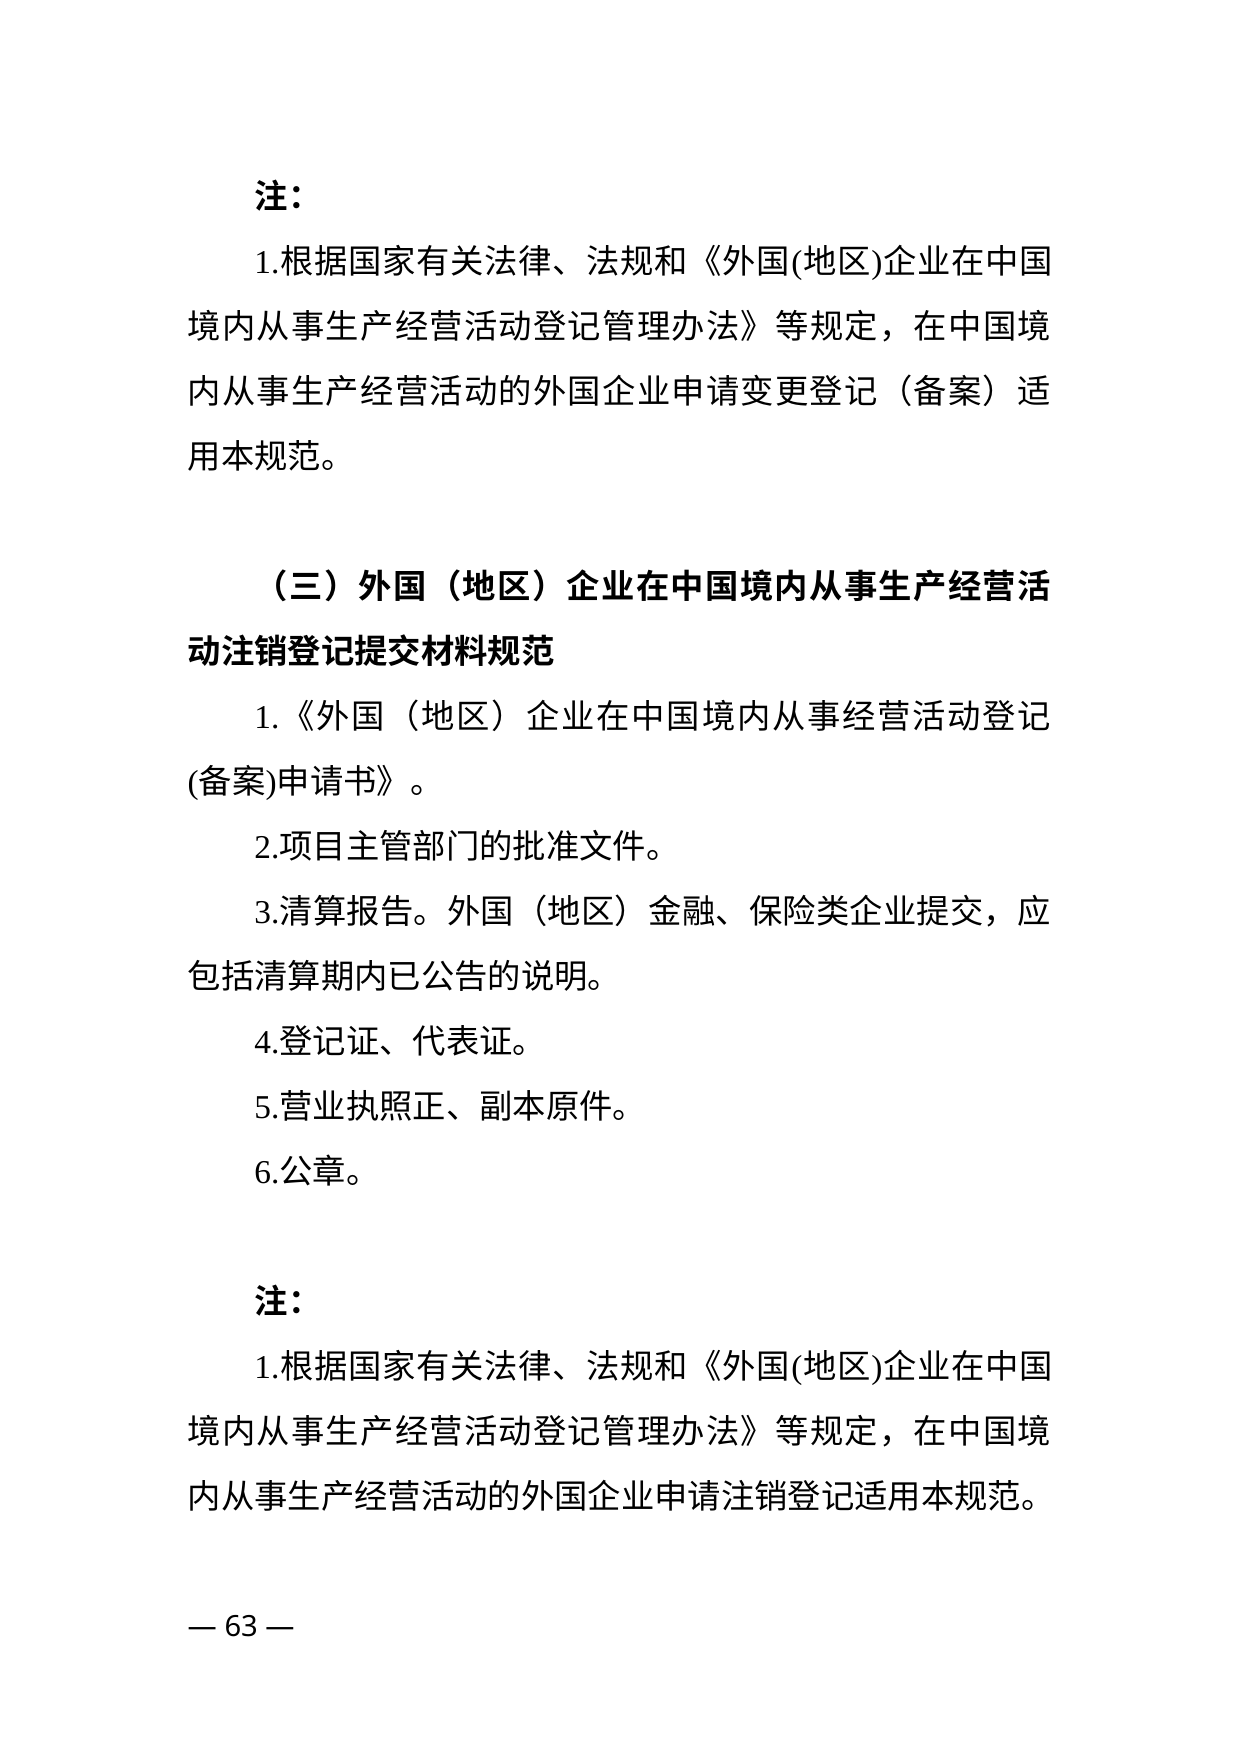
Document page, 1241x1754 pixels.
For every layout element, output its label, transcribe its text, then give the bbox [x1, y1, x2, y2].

text 注： [187, 1267, 1053, 1332]
text 5.营业执照正、副本原件。 [187, 1072, 1053, 1137]
text 2.项目主管部门的批准文件。 [187, 812, 1053, 877]
text 1.根据国家有关法律、法规和《外国(地区)企业在中国境内从事生产经营活动登记管理办法》等规定，在中国境内从事生产经营活动的外国企业申请注销登记适用本规范。 [187, 1332, 1053, 1527]
text 1.根据国家有关法律、法规和《外国(地区)企业在中国境内从事生产经营活动登记管理办法》等规定，在中国境内从事生产经营活动的外国企业申请变更登记（备案）适用本规范。 [187, 227, 1053, 487]
text 4.登记证、代表证。 [187, 1007, 1053, 1072]
text 3.清算报告。外国（地区）金融、保险类企业提交，应包括清算期内已公告的说明。 [187, 877, 1053, 1007]
text 6.公章。 [187, 1137, 1053, 1202]
text 1.《外国（地区）企业在中国境内从事经营活动登记(备案)申请书》。 [187, 682, 1053, 812]
subtitle （三）外国（地区）企业在中国境内从事生产经营活动注销登记提交材料规范 [187, 552, 1053, 682]
text 注： [187, 162, 1053, 227]
